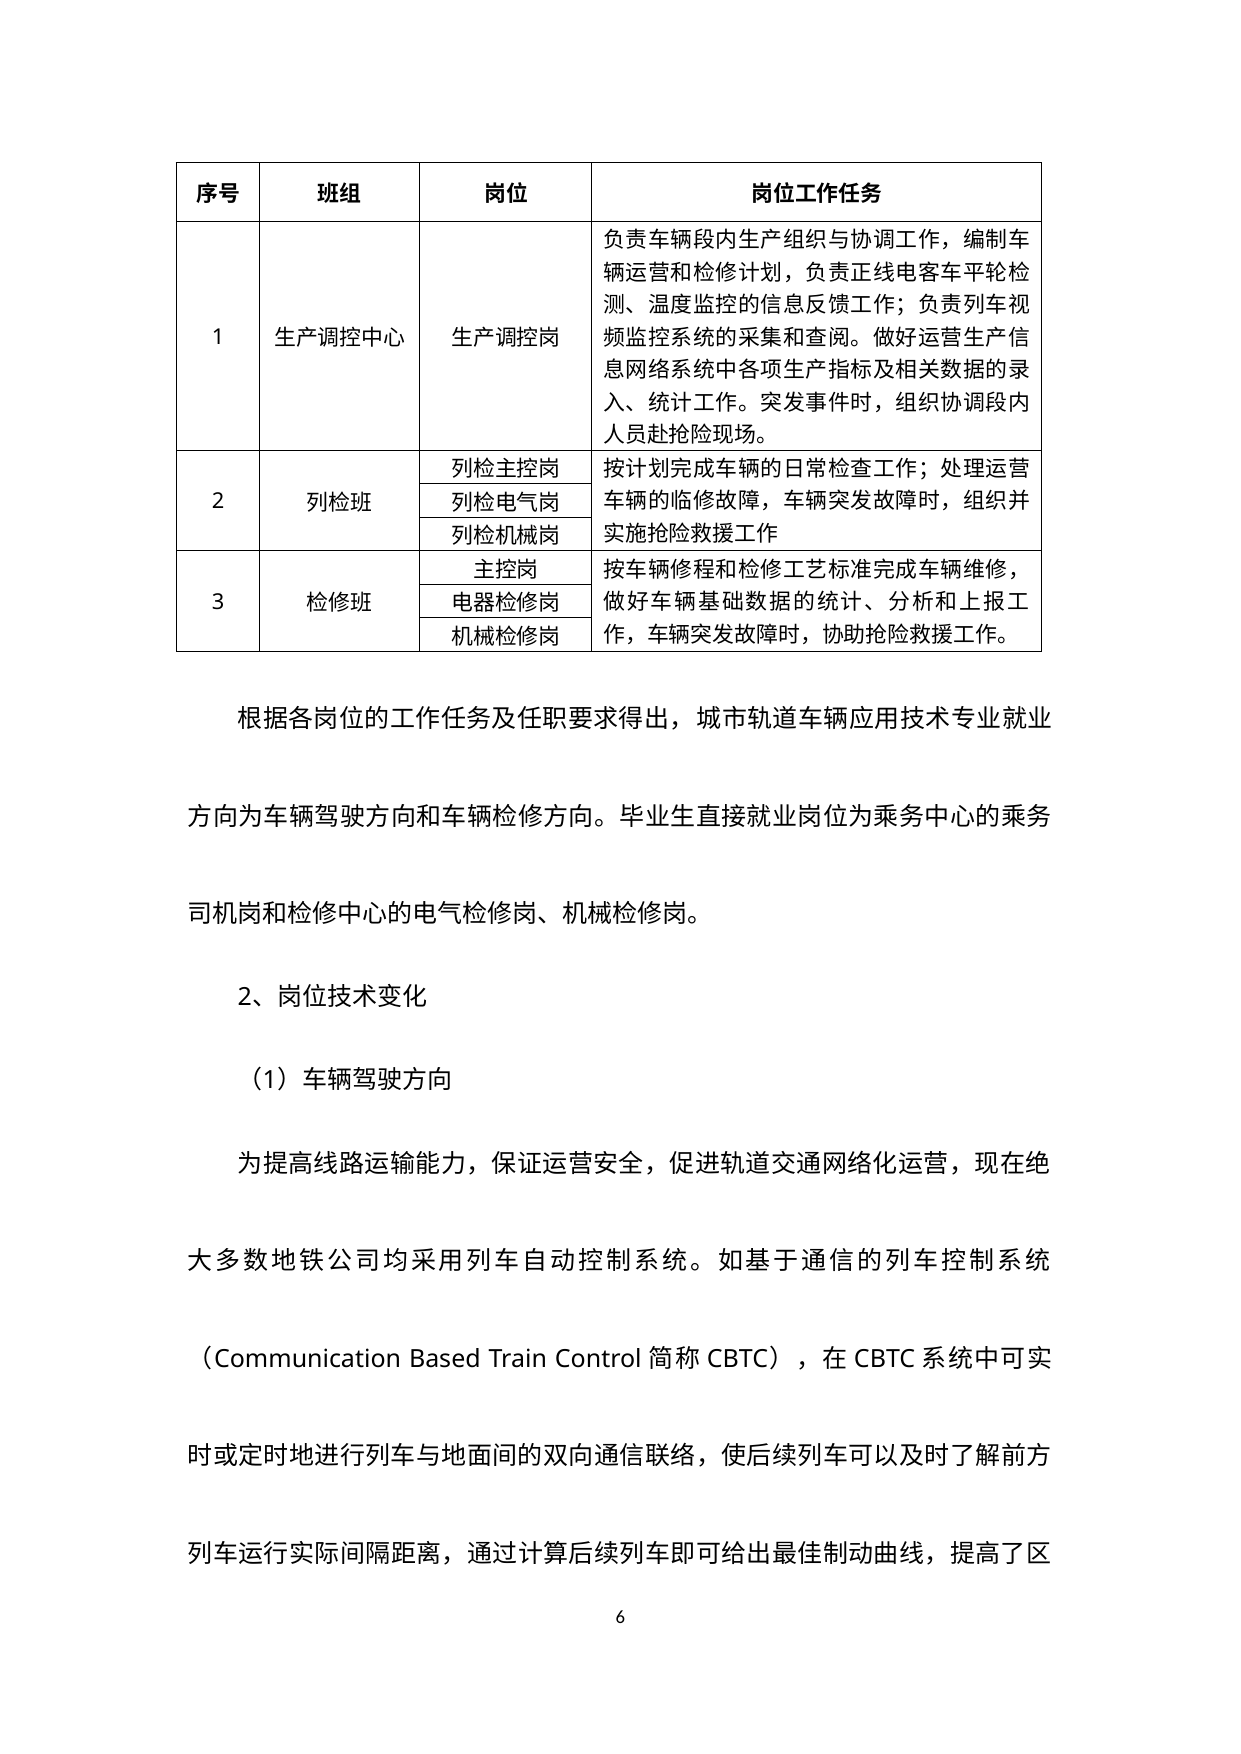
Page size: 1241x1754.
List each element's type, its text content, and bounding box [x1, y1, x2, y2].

table_cell 检修班 [260, 551, 419, 651]
text 2、岗位技术变化 [187, 962, 1053, 1027]
text （1）车辆驾驶方向 [187, 1046, 1053, 1111]
table_header 岗位 [420, 163, 591, 221]
table_cell 电器检修岗 [420, 585, 591, 617]
table_header 序号 [177, 163, 259, 221]
table_cell 2 [177, 451, 259, 550]
table_header 班组 [260, 163, 419, 221]
table_header 岗位工作任务 [592, 163, 1041, 221]
table_cell 列检机械岗 [420, 518, 591, 550]
table_cell 机械检修岗 [420, 618, 591, 651]
table_cell 列检主控岗 [420, 451, 591, 483]
table_cell 列检班 [260, 451, 419, 550]
table_cell 负责车辆段内生产组织与协调工作，编制车辆运营和检修计划，负责正线电客车平轮检测、温度监控的信息反馈工作；负责列车视频监控系统的采集和查阅。做好运营生产信息网络系统中各项生产指标及相关数据的录入、统计工作。突发事件时，组织协调段内人员赴抢险现场。 [592, 222, 1041, 449]
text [187, 1129, 1053, 1584]
table_cell 生产调控岗 [420, 222, 591, 449]
table_cell 主控岗 [420, 551, 591, 584]
table_cell 3 [177, 551, 259, 651]
table_cell 1 [177, 222, 259, 449]
table_cell 生产调控中心 [260, 222, 419, 449]
table_cell 列检电气岗 [420, 484, 591, 517]
table_cell 按车辆修程和检修工艺标准完成车辆维修，做好车辆基础数据的统计、分析和上报工作，车辆突发故障时，协助抢险救援工作。 [592, 551, 1041, 651]
table_cell 按计划完成车辆的日常检查工作；处理运营车辆的临修故障，车辆突发故障时，组织并实施抢险救援工作 [592, 451, 1041, 550]
text 根据各岗位的工作任务及任职要求得出，城市轨道车辆应用技术专业就业方向为车辆驾驶方向和车辆检修方向。毕业生直接就业岗位为乘务中心的乘务司机岗和检修中心的电气检修岗、机械检修岗。 [187, 684, 1053, 944]
